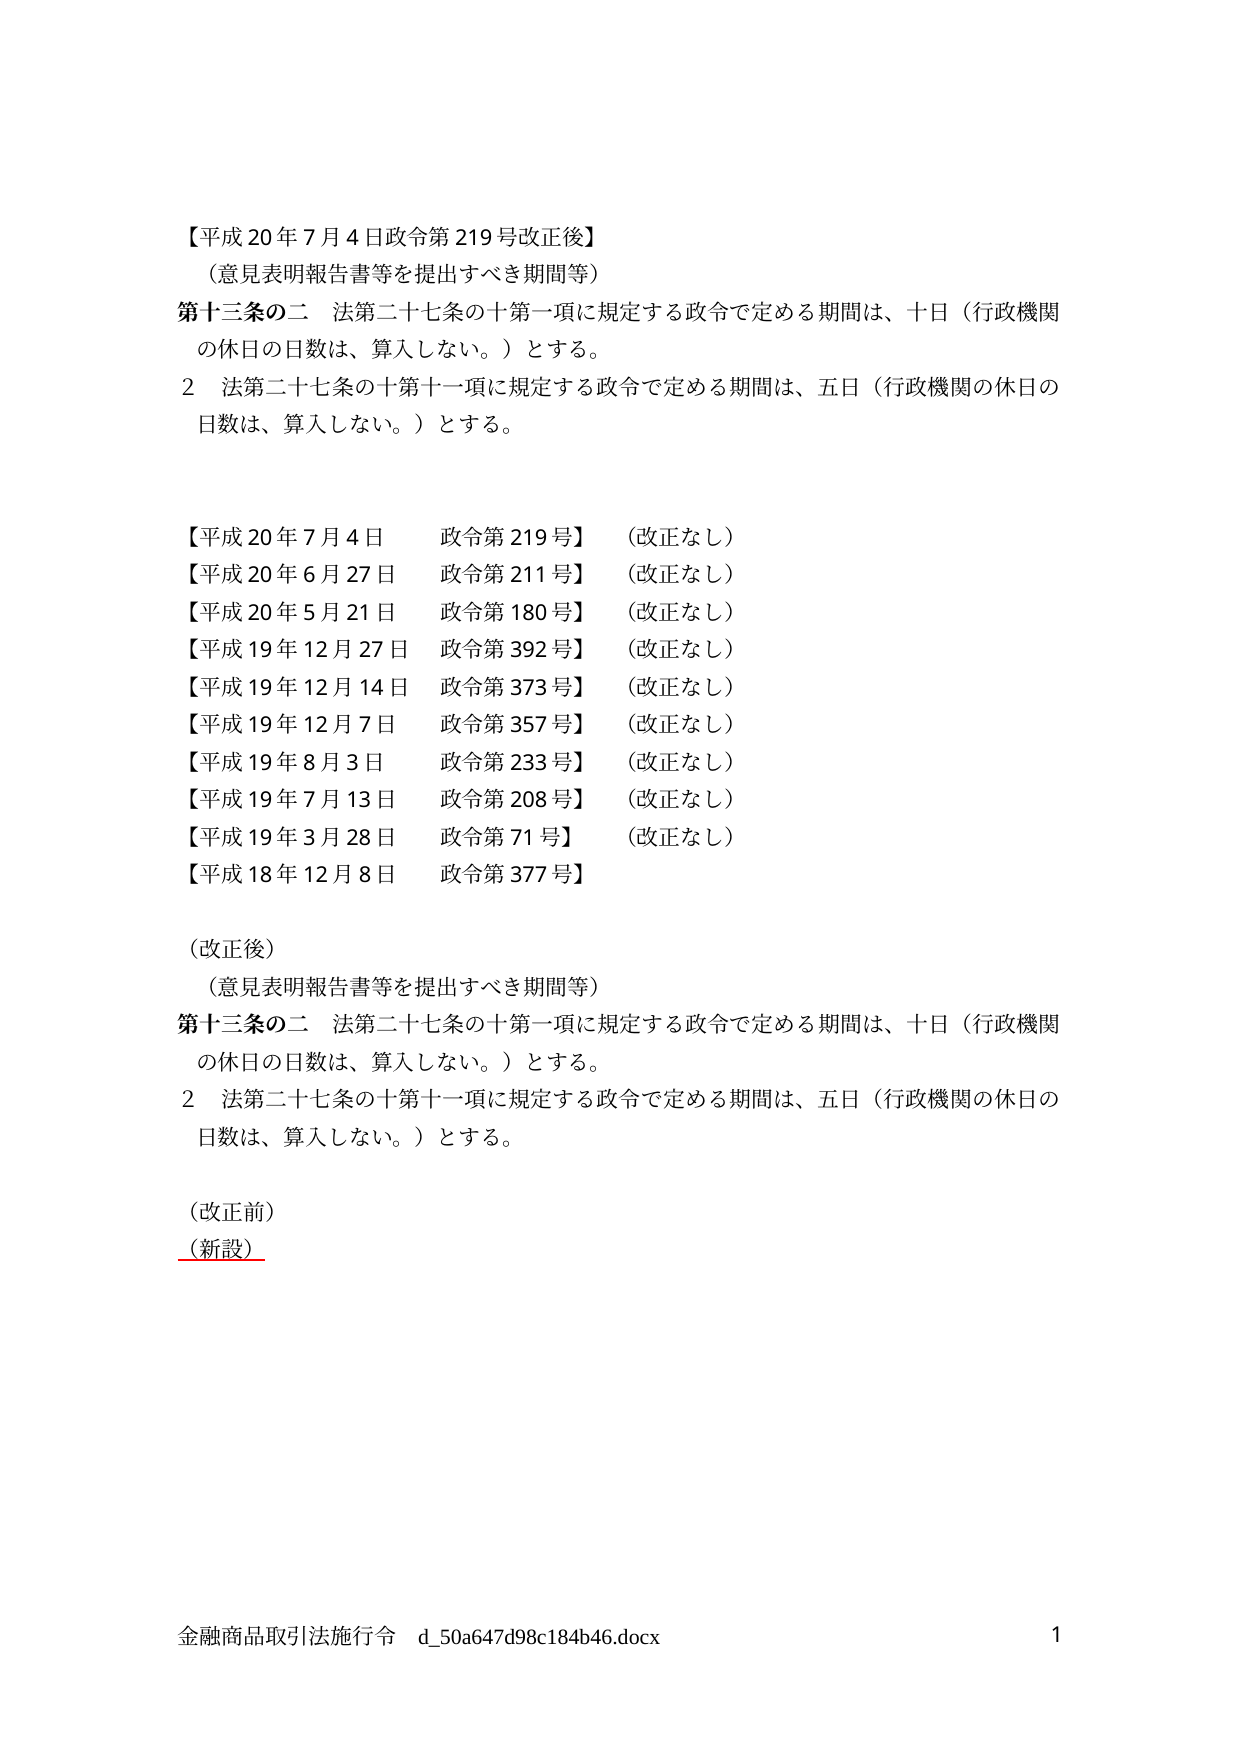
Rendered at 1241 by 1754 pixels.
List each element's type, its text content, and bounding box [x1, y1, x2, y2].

text （新設） [177, 1229, 1063, 1267]
text 第十三条の二 法第二十七条の十第一項に規定する政令で定める期間は、十日（行政機関の休日の日数は、算入しない。）とする。 [177, 292, 1063, 367]
text 【平成19年7月13日 政令第208号】 （改正なし） [177, 779, 1063, 817]
text 【平成19年8月3日 政令第233号】 （改正なし） [177, 742, 1063, 779]
text ２ 法第二十七条の十第十一項に規定する政令で定める期間は、五日（行政機関の休日の日数は、算入しない。）とする。 [177, 367, 1063, 442]
text 【平成20年7月4日 政令第219号】 （改正なし） [177, 517, 1063, 554]
text 【平成19年3月28日 政令第71号】 （改正なし） [177, 817, 1063, 854]
text 第十三条の二 法第二十七条の十第一項に規定する政令で定める期間は、十日（行政機関の休日の日数は、算入しない。）とする。 [177, 1004, 1063, 1079]
text 【平成20年5月21日 政令第180号】 （改正なし） [177, 592, 1063, 629]
text 【平成20年6月27日 政令第211号】 （改正なし） [177, 554, 1063, 592]
text 【平成20年7月4日政令第219号改正後】 [177, 217, 1063, 254]
text ２ 法第二十七条の十第十一項に規定する政令で定める期間は、五日（行政機関の休日の日数は、算入しない。）とする。 [177, 1079, 1063, 1154]
text 【平成19年12月14日 政令第373号】 （改正なし） [177, 667, 1063, 704]
text （意見表明報告書等を提出すべき期間等） [196, 254, 1063, 292]
text 【平成18年12月8日 政令第377号】 [177, 854, 1063, 892]
text （意見表明報告書等を提出すべき期間等） [196, 967, 1063, 1004]
text 【平成19年12月27日 政令第392号】 （改正なし） [177, 629, 1063, 667]
text （改正後） [177, 929, 1063, 967]
text 【平成19年12月7日 政令第357号】 （改正なし） [177, 704, 1063, 742]
text （改正前） [177, 1192, 1063, 1229]
